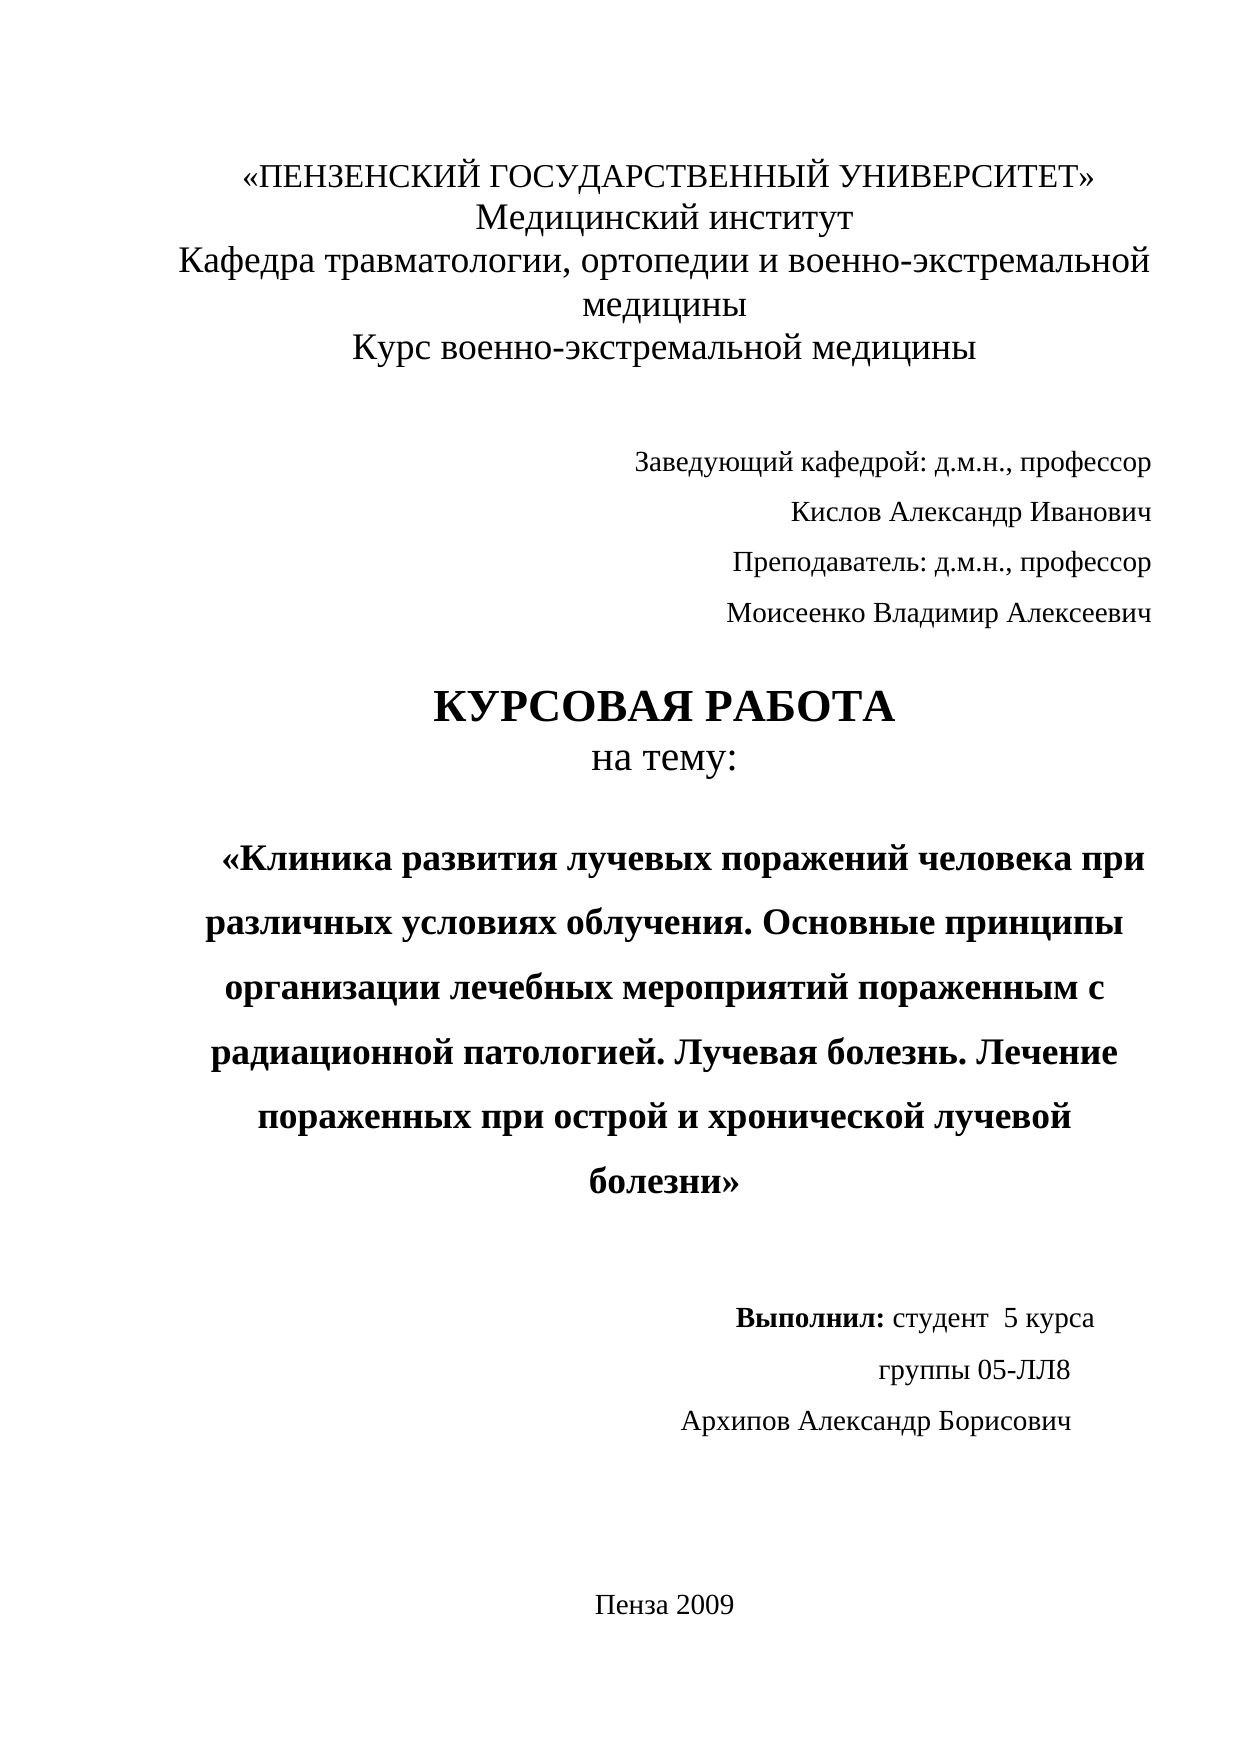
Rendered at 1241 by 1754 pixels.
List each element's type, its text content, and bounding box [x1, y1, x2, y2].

text «ПЕНЗЕНСКИЙ ГОСУДАРСТВЕННЫЙ УНИВЕРСИТЕТ» [177, 156, 1152, 195]
text Выполнил: студент 5 курса [177, 1300, 1152, 1333]
text Курс военно-экстремальной медицины [177, 324, 1152, 367]
text группы 05-ЛЛ8 [177, 1352, 1152, 1386]
text Заведующий кафедрой: д.м.н., профессор [177, 444, 1152, 477]
text КУРСОВАЯ РАБОТА [177, 679, 1152, 731]
text на тему: [177, 731, 1152, 779]
text Моисеенко Владимир Алексеевич [177, 595, 1152, 628]
text Преподаватель: д.м.н., профессор [177, 544, 1152, 578]
text Медицинский институт [177, 195, 1152, 238]
text «Клиника развития лучевых поражений человека при различных условиях облучения. Основные принципы организации лечебных мероприятий пораженным с радиационной патологией. Лучевая болезнь. Лечение пораженных при острой и хронической лучевой болезни» [177, 835, 1152, 1202]
text Кафедра травматологии, ортопедии и военно-экстремальной медицины [177, 238, 1152, 324]
text Архипов Александр Борисович [177, 1403, 1152, 1436]
text Кислов Александр Иванович [177, 494, 1152, 528]
text Пенза 2009 [177, 1587, 1152, 1621]
